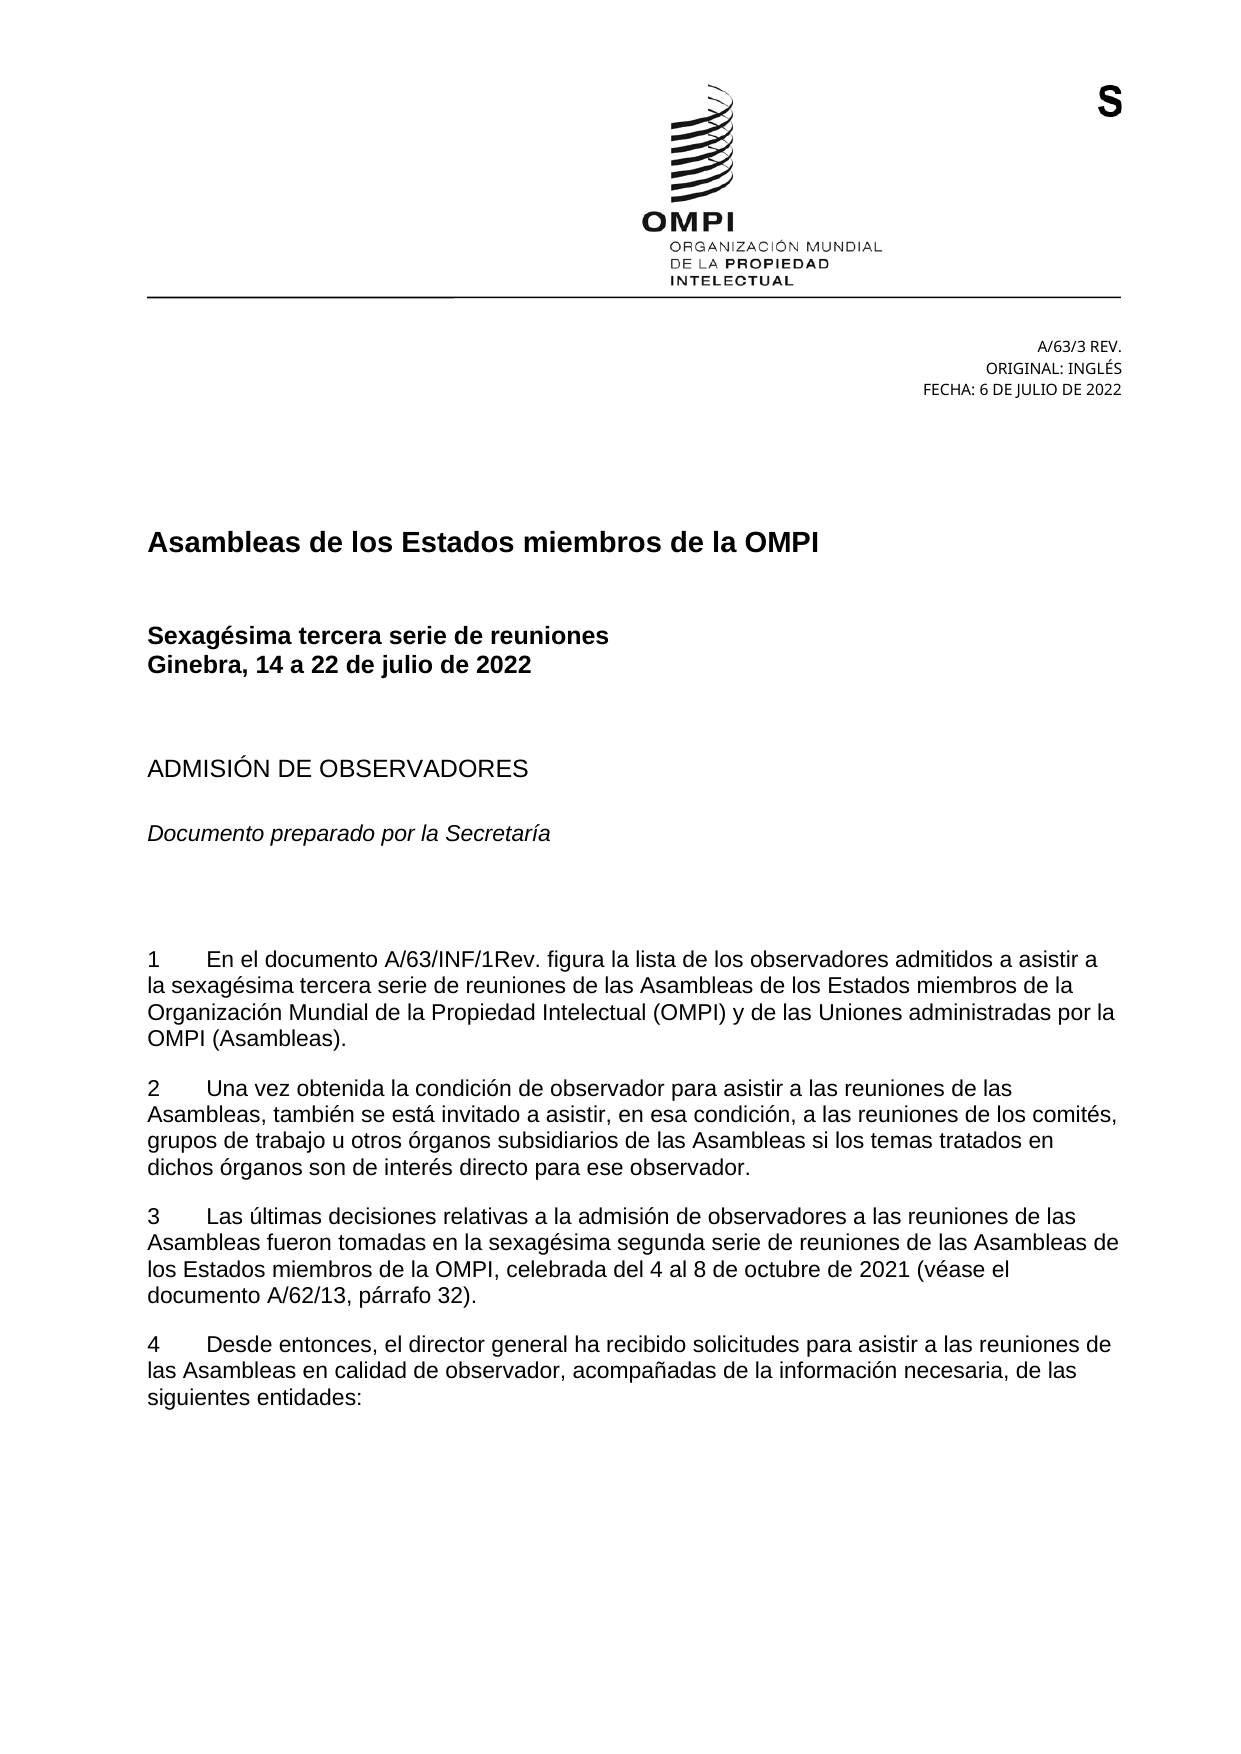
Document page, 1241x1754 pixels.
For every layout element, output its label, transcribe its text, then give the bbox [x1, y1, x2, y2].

text Las últimas decisiones relativas a la admisión de observadores a las reuniones de las Asambleas fueron tomadas en la sexagésima segunda serie de reuniones de las Asambleas de los Estados miembros de la OMPI, celebrada del 4 al 8 de octubre de 2021 (véase el documento A/62/13, párrafo 32). [147, 1203, 1122, 1308]
picture [627, 78, 1122, 298]
text Sexagésima tercera serie de reuniones [147, 621, 1122, 650]
text En el documento A/63/INF/1Rev. figura la lista de los observadores admitidos a asistir a la sexagésima tercera serie de reuniones de las Asambleas de los Estados miembros de la Organización Mundial de la Propiedad Intelectual (OMPI) y de las Uniones administradas por la OMPI (Asambleas). [147, 946, 1122, 1052]
text Desde entonces, el director general ha recibido solicitudes para asistir a las reuniones de las Asambleas en calidad de observador, acompañadas de la información necesaria, de las siguientes entidades: [147, 1331, 1122, 1410]
text Asambleas de los Estados miembros de la OMPI [147, 525, 1122, 558]
text A/63/3 REV. [147, 336, 1122, 357]
text Admisión de observadores [147, 753, 1122, 782]
text Documento preparado por la Secretaría [147, 820, 1122, 846]
text Una vez obtenida la condición de observador para asistir a las reuniones de las Asambleas, también se está invitado a asistir, en esa condición, a las reuniones de los comités, grupos de trabajo u otros órganos subsidiarios de las Asambleas si los temas tratados en dichos órganos son de interés directo para ese observador. [147, 1074, 1122, 1180]
text FECHA: 6 de JULIO de 2022 [147, 379, 1122, 400]
text ORIGINAL: Inglés [147, 357, 1122, 379]
text Ginebra, 14 a 22 de julio de 2022 [147, 650, 1122, 678]
